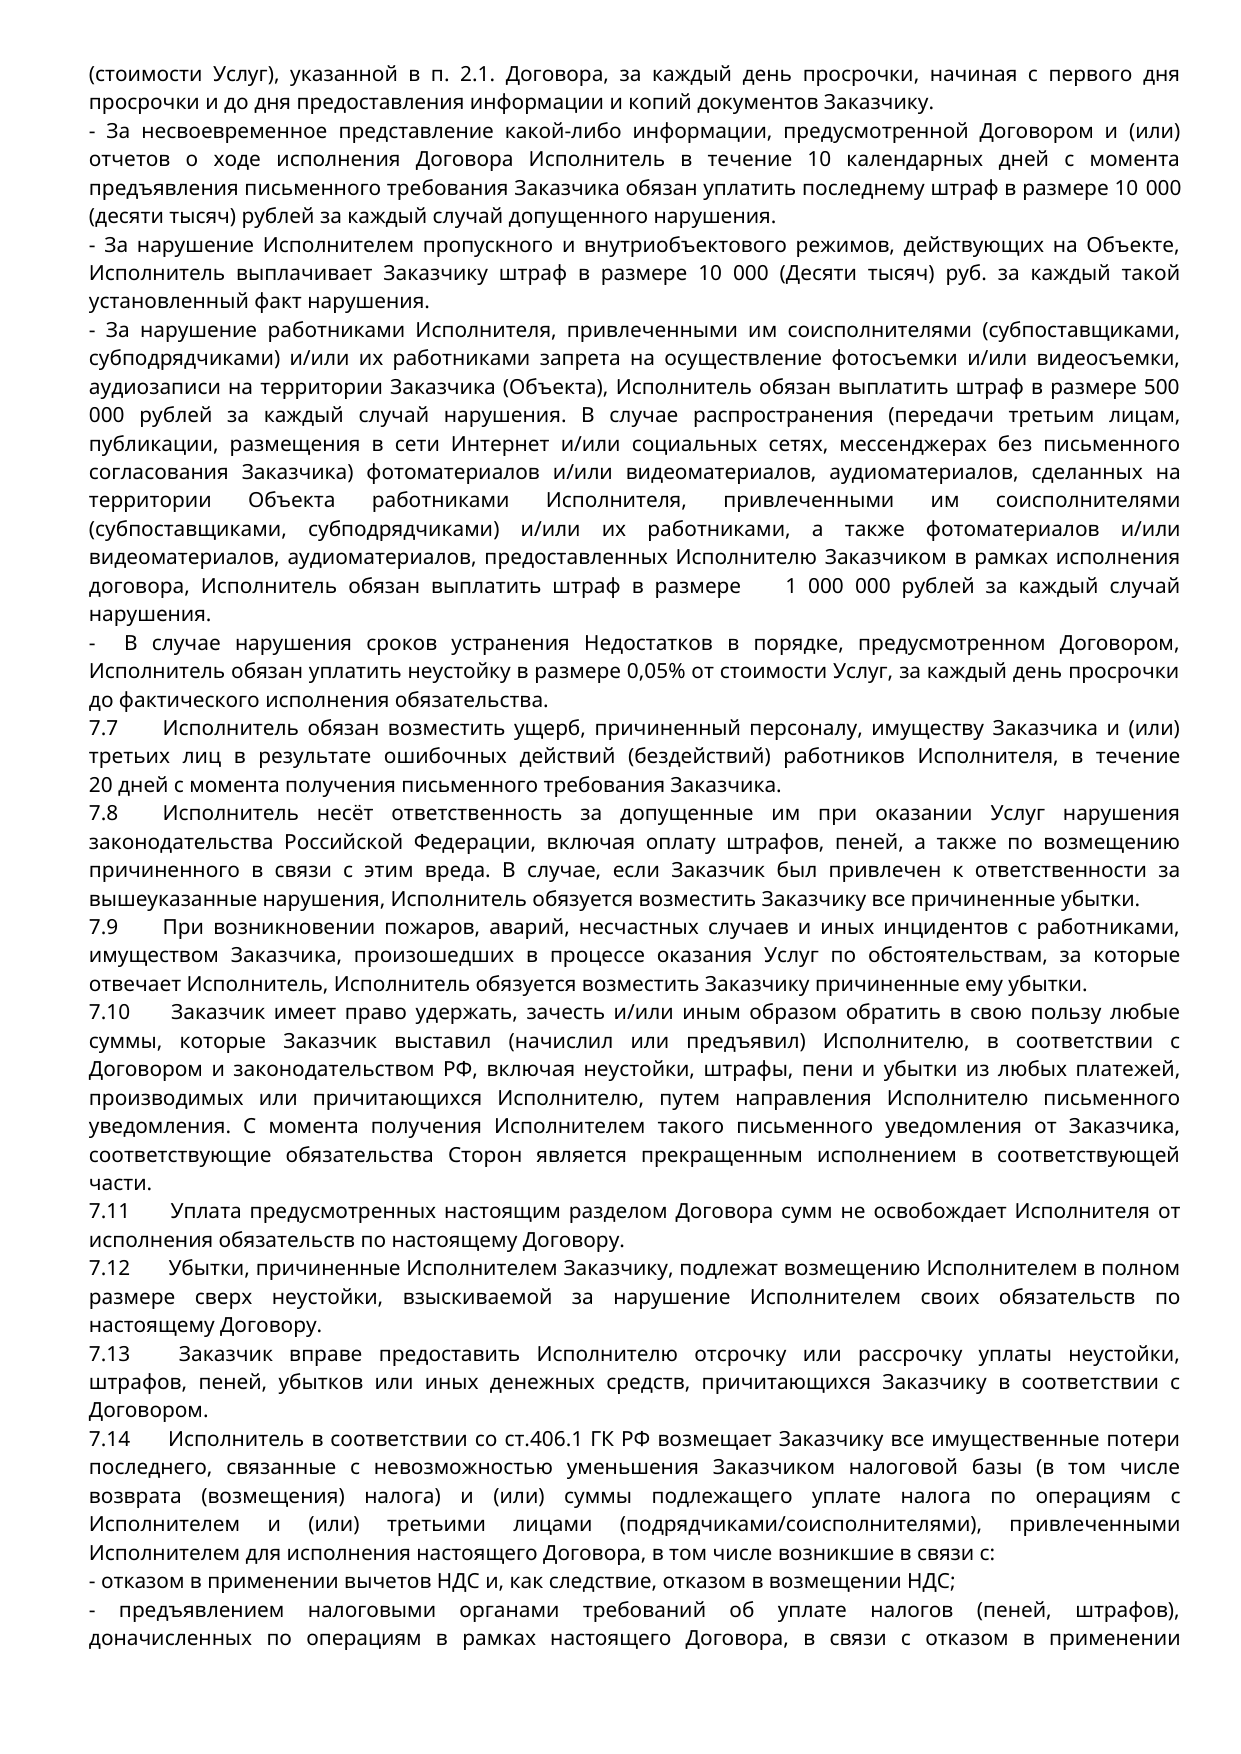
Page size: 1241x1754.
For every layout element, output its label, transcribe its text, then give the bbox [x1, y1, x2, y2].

list Уплата предусмотренных настоящим разделом Договора сумм не освобождает Исполнителя от исполнения обязательств по настоящему Договору. [89, 1197, 1181, 1253]
text - За нарушение работниками Исполнителя, привлеченными им соисполнителями (субпоставщиками, субподрядчиками) и/или их работниками запрета на осуществление фотосъемки и/или видеосъемки, аудиозаписи на территории Заказчика (Объекта), Исполнитель обязан выплатить штраф в размере 500 000 рублей за каждый случай нарушения. В случае распространения (передачи третьим лицам, публикации, размещения в сети Интернет и/или социальных сетях, мессенджерах без письменного согласования Заказчика) фотоматериалов и/или видеоматериалов, аудиоматериалов, сделанных на территории Объекта работниками Исполнителя, привлеченными им соисполнителями (субпоставщиками, субподрядчиками) и/или их работниками, а также фотоматериалов и/или видеоматериалов, аудиоматериалов, предоставленных Исполнителю Заказчиком в рамках исполнения договора, Исполнитель обязан выплатить штраф в размере 1 000 000 рублей за каждый случай нарушения. [89, 315, 1181, 628]
list Исполнитель в соответствии со ст.406.1 ГК РФ возмещает Заказчику все имущественные потери последнего, связанные с невозможностью уменьшения Заказчиком налоговой базы (в том числе возврата (возмещения) налога) и (или) суммы подлежащего уплате налога по операциям с Исполнителем и (или) третьими лицами (подрядчиками/соисполнителями), привлеченными Исполнителем для исполнения настоящего Договора, в том числе возникшие в связи с: [89, 1424, 1181, 1566]
list Заказчик имеет право удержать, зачесть и/или иным образом обратить в свою пользу любые суммы, которые Заказчик выставил (начислил или предъявил) Исполнителю, в соответствии с Договором и законодательством РФ, включая неустойки, штрафы, пени и убытки из любых платежей, производимых или причитающихся Исполнителю, путем направления Исполнителю письменного уведомления. С момента получения Исполнителем такого письменного уведомления от Заказчика, соответствующие обязательства Сторон является прекращенным исполнением в соответствующей части. [89, 997, 1181, 1197]
list Заказчик вправе предоставить Исполнителю отсрочку или рассрочку уплаты неустойки, штрафов, пеней, убытков или иных денежных средств, причитающихся Заказчику в соответствии с Договором. [89, 1339, 1181, 1424]
text - отказом в применении вычетов НДС и, как следствие, отказом в возмещении НДС; [89, 1566, 1181, 1595]
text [89, 59, 1181, 116]
list Исполнитель несёт ответственность за допущенные им при оказании Услуг нарушения законодательства Российской Федерации, включая оплату штрафов, пеней, а также по возмещению причиненного в связи с этим вреда. В случае, если Заказчик был привлечен к ответственности за вышеуказанные нарушения, Исполнитель обязуется возместить Заказчику все причиненные убытки. [89, 798, 1181, 912]
list Исполнитель обязан возместить ущерб, причиненный персоналу, имуществу Заказчика и (или) третьих лиц в результате ошибочных действий (бездействий) работников Исполнителя, в течение 20 дней с момента получения письменного требования Заказчика. [89, 713, 1181, 798]
text - За несвоевременное представление какой-либо информации, предусмотренной Договором и (или) отчетов о ходе исполнения Договора Исполнитель в течение 10 календарных дней с момента предъявления письменного требования Заказчика обязан уплатить последнему штраф в размере 10 000 (десяти тысяч) рублей за каждый случай допущенного нарушения. [89, 116, 1181, 230]
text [89, 1595, 1181, 1652]
text - В случае нарушения сроков устранения Недостатков в порядке, предусмотренном Договором, Исполнитель обязан уплатить неустойку в размере 0,05% от стоимости Услуг, за каждый день просрочки до фактического исполнения обязательства. [89, 628, 1181, 713]
list Убытки, причиненные Исполнителем Заказчику, подлежат возмещению Исполнителем в полном размере сверх неустойки, взыскиваемой за нарушение Исполнителем своих обязательств по настоящему Договору. [89, 1253, 1181, 1339]
text - За нарушение Исполнителем пропускного и внутриобъектового режимов, действующих на Объекте, Исполнитель выплачивает Заказчику штраф в размере 10 000 (Десяти тысяч) руб. за каждый такой установленный факт нарушения. [89, 230, 1181, 315]
list При возникновении пожаров, аварий, несчастных случаев и иных инцидентов с работниками, имуществом Заказчика, произошедших в процессе оказания Услуг по обстоятельствам, за которые отвечает Исполнитель, Исполнитель обязуется возместить Заказчику причиненные ему убытки. [89, 912, 1181, 997]
